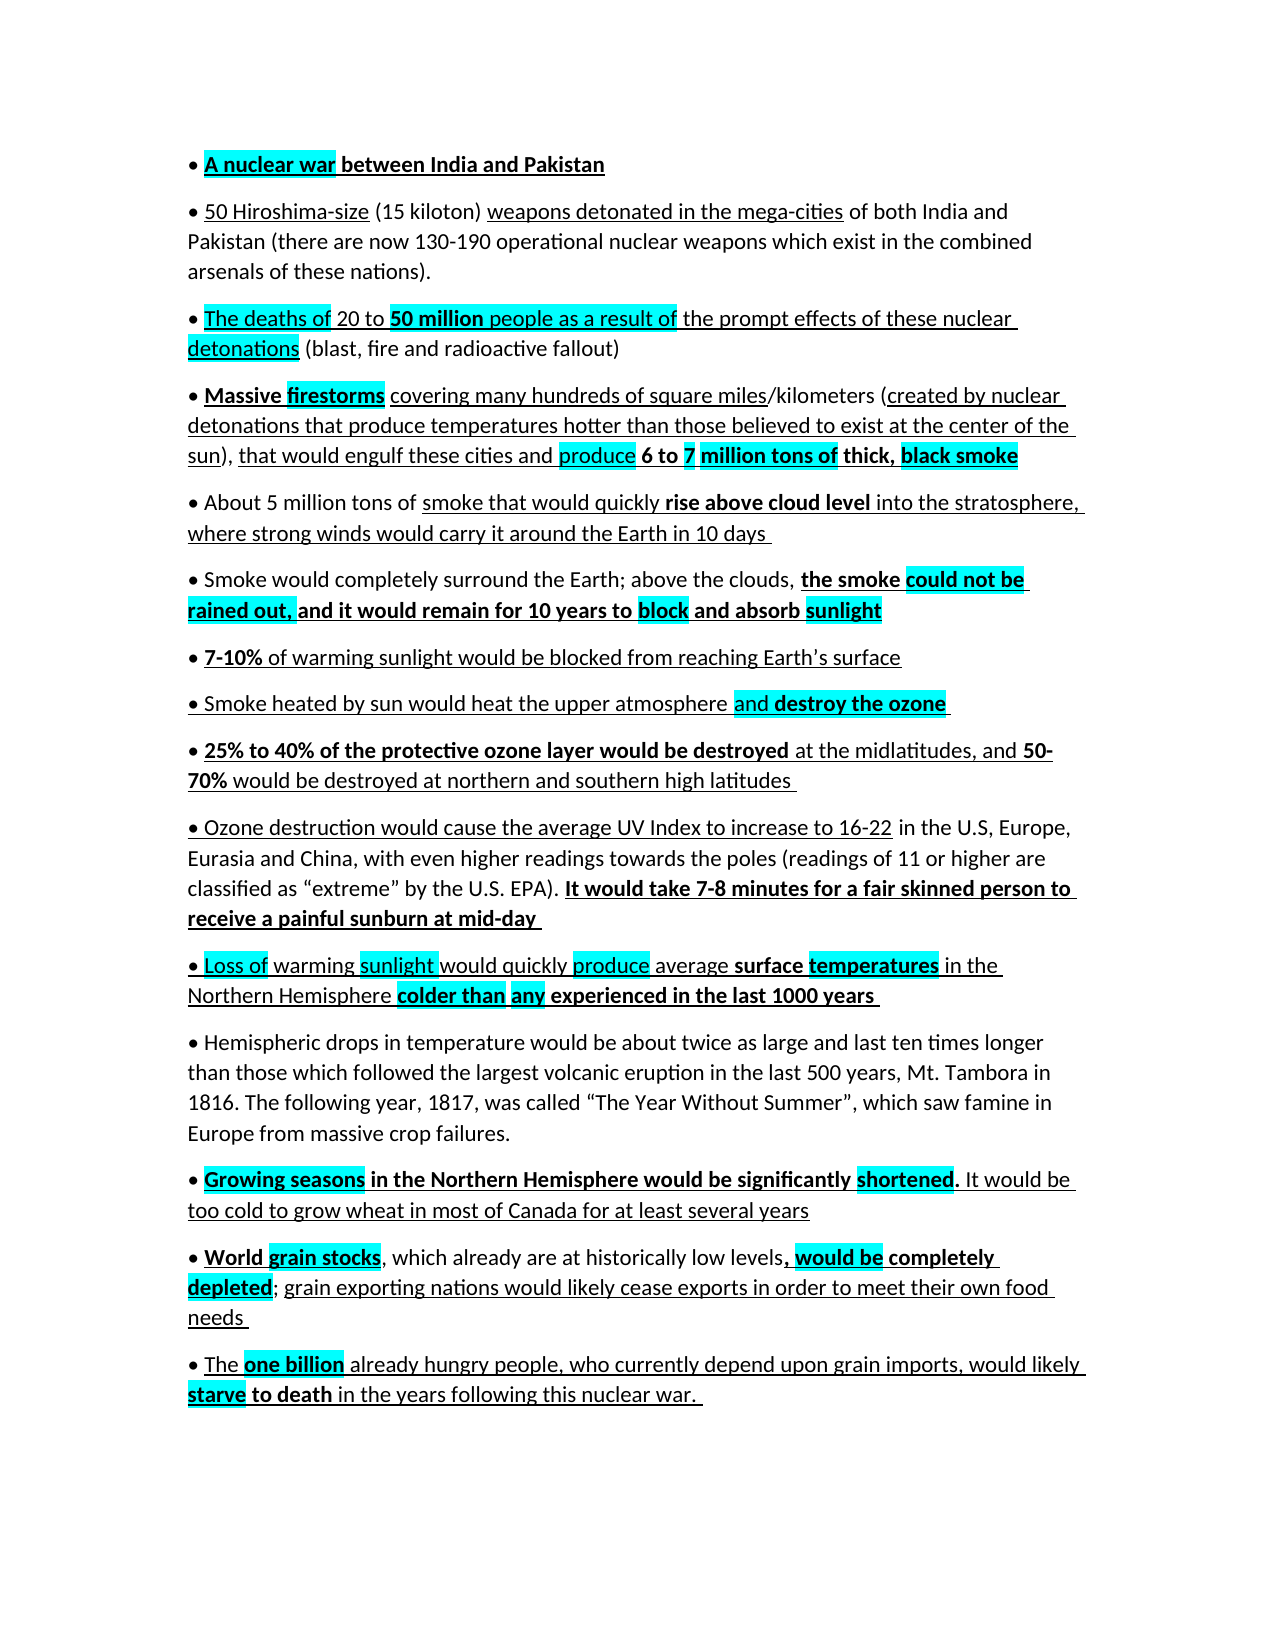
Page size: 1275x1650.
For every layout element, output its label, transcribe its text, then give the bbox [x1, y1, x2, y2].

text • The deaths of 20 to 50 million people as a result of the prompt effects of these nuclear detonations (blast, fire and radioactive fallout) [187, 304, 1087, 362]
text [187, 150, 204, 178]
text • 7-10% of warming sunlight would be blocked from reaching Earth’s surface [187, 643, 1087, 671]
text • Massive firestorms covering many hundreds of square miles/kilometers (created by nuclear detonations that produce temperatures hotter than those believed to exist at the center of the sun), that would engulf these cities and produce 6 to 7 million tons of thick, black smoke [187, 381, 1087, 470]
text • Loss of warming sunlight would quickly produce average surface temperatures in the Northern Hemisphere colder than any experienced in the last 1000 years [187, 951, 1087, 1009]
text • About 5 million tons of smoke that would quickly rise above cloud level into the stratosphere, where strong winds would carry it around the Earth in 10 days [187, 488, 1087, 547]
text • Ozone destruction would cause the average UV Index to increase to 16-22 in the U.S, Europe, Eurasia and China, with even higher readings towards the poles (readings of 11 or higher are classified as “extreme” by the U.S. EPA). It would take 7-8 minutes for a fair skinned person to receive a painful sunburn at mid-day [187, 813, 1087, 932]
text • 25% to 40% of the protective ozone layer would be destroyed at the midlatitudes, and 50-70% would be destroyed at northern and southern high latitudes [187, 736, 1087, 795]
text • A nuclear war between India and Pakistan [336, 150, 1087, 178]
text • 50 Hiroshima-size (15 kiloton) weapons detonated in the mega-cities of both India and Pakistan (there are now 130-190 operational nuclear weapons which exist in the combined arsenals of these nations). [187, 197, 1087, 285]
text • Hemispheric drops in temperature would be about twice as large and last ten times longer than those which followed the largest volcanic eruption in the last 500 years, Mt. Tambora in 1816. The following year, 1817, was called “The Year Without Summer”, which saw famine in Europe from massive crop failures. [187, 1028, 1087, 1147]
text • Smoke heated by sun would heat the upper atmosphere and destroy the ozone [187, 689, 1087, 718]
text • Growing seasons in the Northern Hemisphere would be significantly shortened. It would be too cold to grow wheat in most of Canada for at least several years [187, 1166, 1087, 1224]
text • Smoke would completely surround the Earth; above the clouds, the smoke could not be rained out, and it would remain for 10 years to block and absorb sunlight [187, 566, 1087, 624]
text • World grain stocks, which already are at historically low levels, would be completely depleted; grain exporting nations would likely cease exports in order to meet their own food needs [187, 1243, 1087, 1331]
text • The one billion already hungry people, who currently depend upon grain imports, would likely starve to death in the years following this nuclear war. [187, 1350, 1087, 1408]
